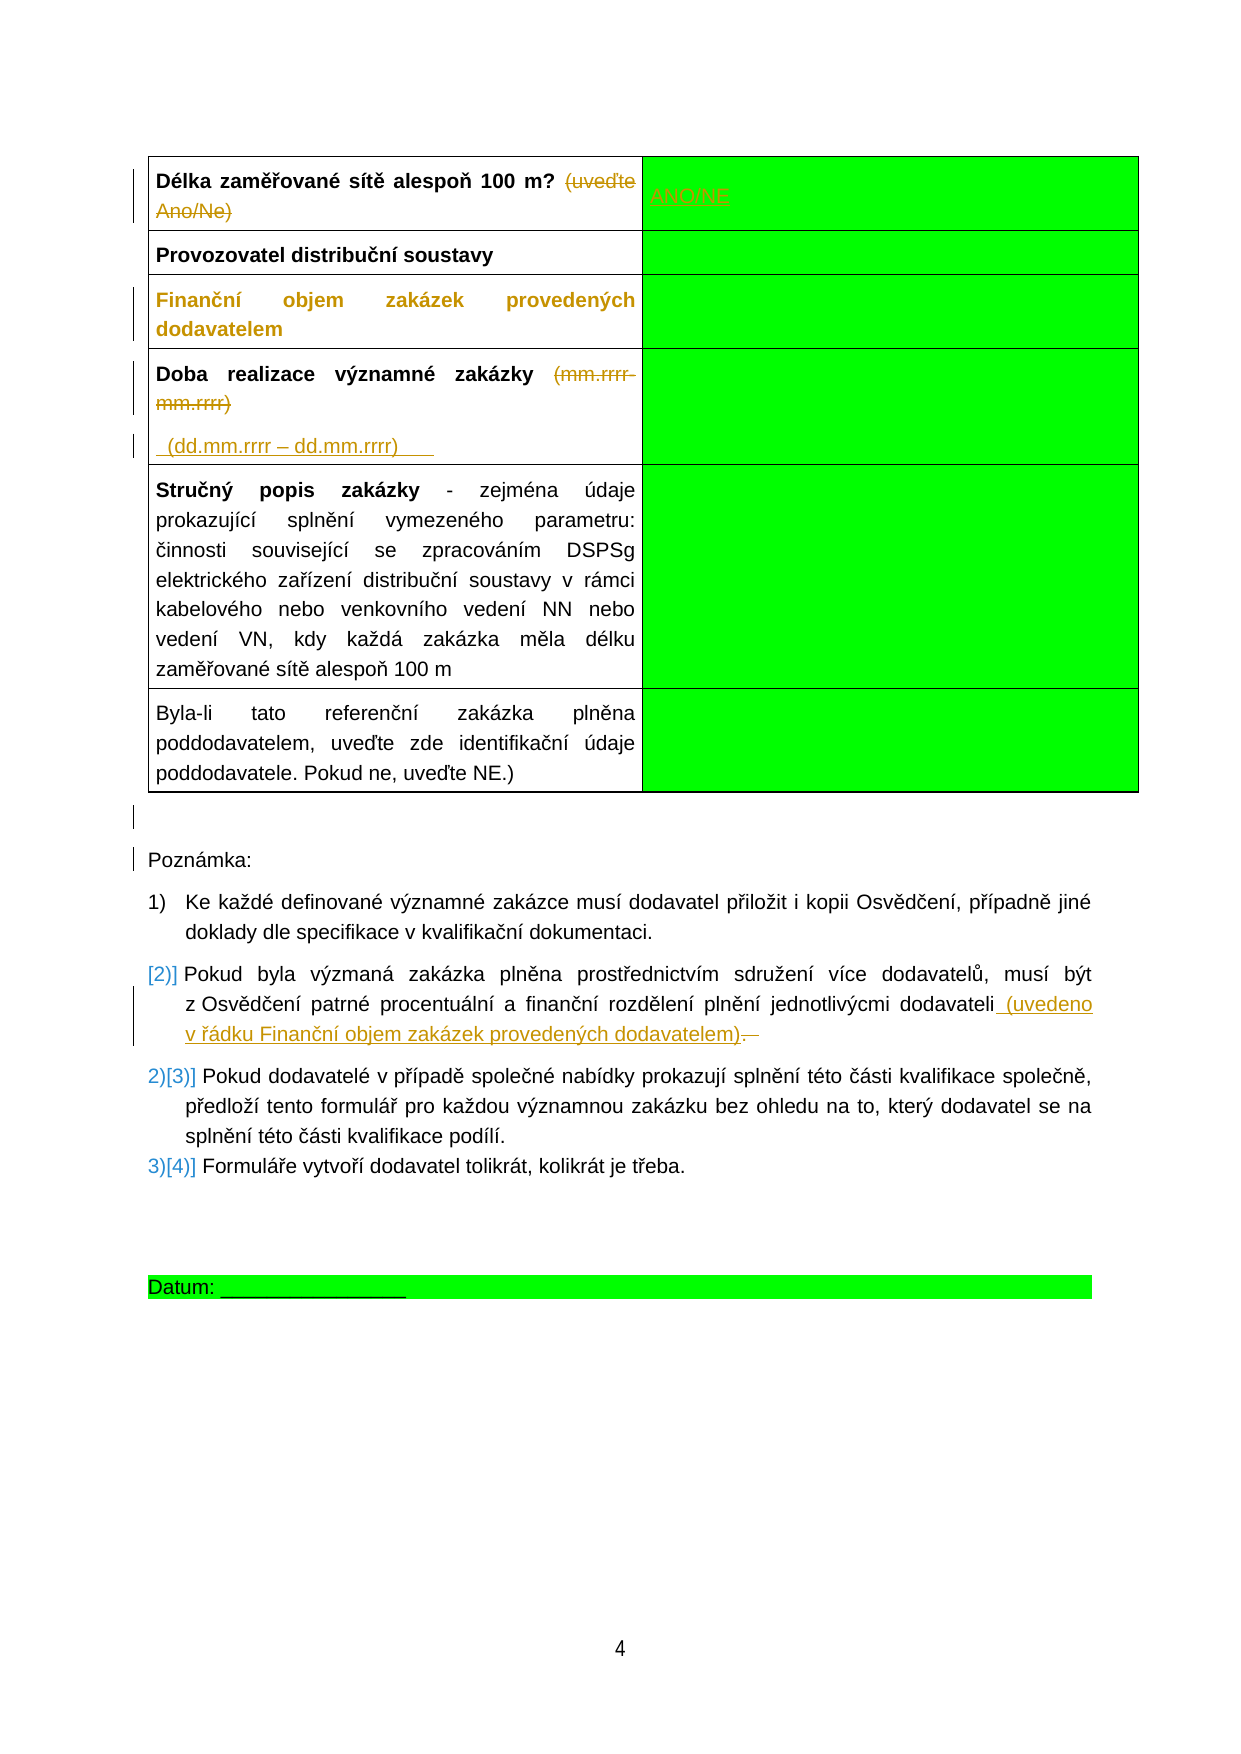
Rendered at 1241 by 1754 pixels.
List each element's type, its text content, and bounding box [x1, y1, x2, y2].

table_cell [643, 349, 1138, 464]
table_cell [643, 465, 1138, 688]
text Datum: ________________ [148, 1275, 1092, 1299]
list Ke každé definované významné zakázce musí dodavatel přiložit i kopii Osvědčení, případně jiné doklady dle specifikace v kvalifikační dokumentaci. [148, 890, 1092, 944]
table_cell Stručný popis zakázky - zejména údaje prokazující splnění vymezeného parametru: činnosti související se zpracováním DSPSg elektrického zařízení distribuční soustavy v rámci kabelového nebo venkovního vedení NN nebo vedení VN, kdy každá zakázka měla délku zaměřované sítě alespoň 100 m [149, 465, 642, 688]
table_cell Byla-li tato referenční zakázka plněna poddodavatelem, uveďte zde identifikační údaje poddodavatele. Pokud ne, uveďte NE.) [149, 689, 642, 791]
table_cell Finanční objem zakázek provedených dodavatelem [149, 275, 642, 348]
list Formuláře vytvoří dodavatel tolikrát, kolikrát je třeba. [148, 1154, 1092, 1178]
table_cell [643, 689, 1138, 791]
text Poznámka: [148, 847, 1092, 871]
table_cell [643, 275, 1138, 348]
table_cell Doba realizace významné zakázky [149, 349, 642, 464]
list Pokud dodavatelé v případě společné nabídky prokazují splnění této části kvalifikace společně, předloží tento formulář pro každou významnou zakázku bez ohledu na to, který dodavatel se na splnění této části kvalifikace podílí. [148, 1064, 1092, 1148]
table_cell [643, 231, 1138, 274]
table_cell [643, 157, 1138, 230]
table_cell Délka zaměřované sítě alespoň 100 m? [149, 157, 642, 230]
table_cell Provozovatel distribuční soustavy [149, 231, 642, 274]
list Pokud byla výzmaná zakázka plněna prostřednictvím sdružení více dodavatelů, musí být z Osvědčení patrné procentuální a finanční rozdělení plnění jednotlivýcmi dodavateli [148, 962, 1092, 1046]
